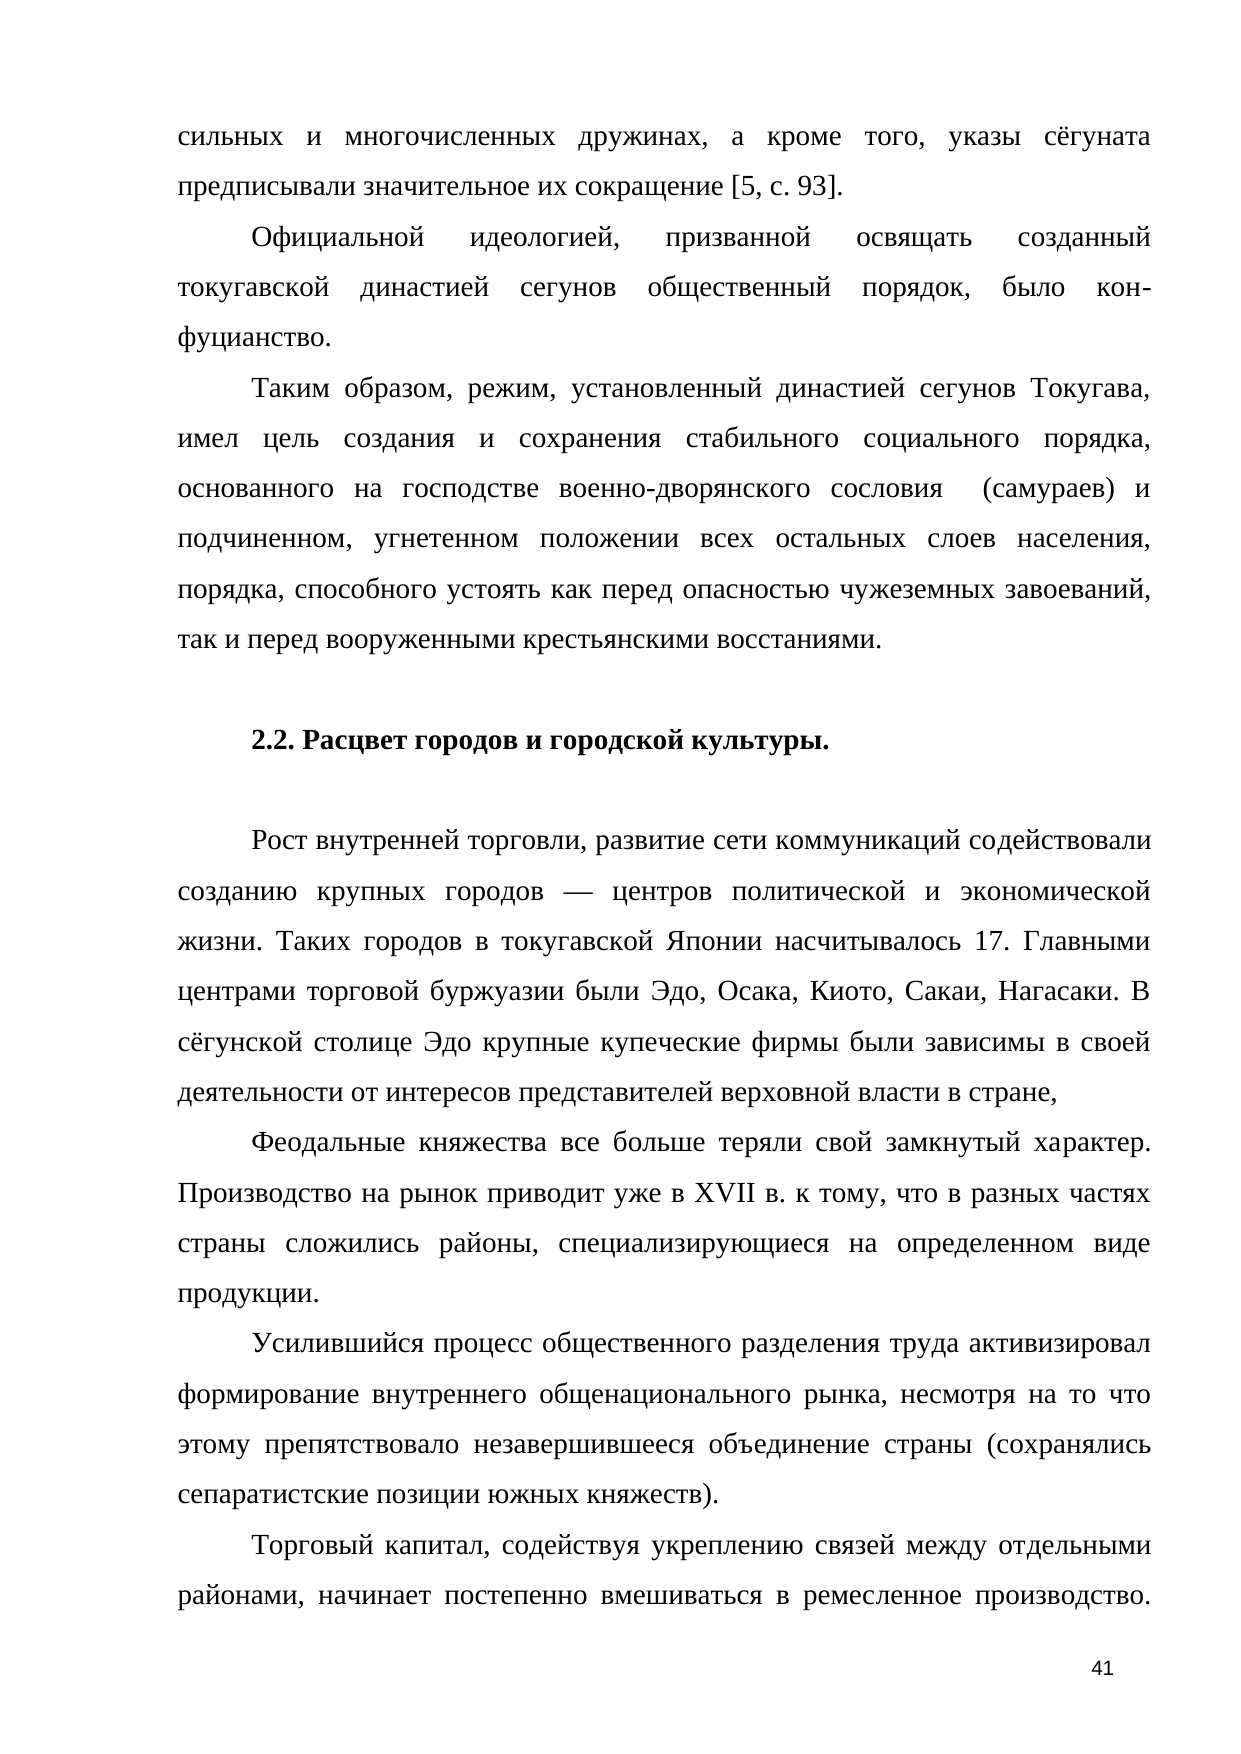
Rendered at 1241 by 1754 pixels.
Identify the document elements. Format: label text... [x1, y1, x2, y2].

text Рост внутренней торговли, развитие сети коммуникаций содействовали созданию крупных городов — центров политической и экономической жизни. Таких городов в токугавской Японии насчитывалось 17. Главными центрами торговой буржуазии были Эдо, Осака, Киото, Сакаи, Нагасаки. В сёгунской столице Эдо крупные купеческие фирмы были зависимы в своей деятельности от интересов представителей верховной власти в стране, [177, 822, 1152, 1108]
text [177, 1527, 1152, 1611]
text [177, 118, 1152, 202]
text Официальной идеологией, призванной освящать созданный токугавской династией сегунов общественный порядок, было конфуцианство. [177, 219, 1152, 353]
text Таким образом, режим, установленный династией сегунов Токугава, имел цель создания и сохранения стабильного социального порядка, основанного на господстве военно-дворянского сословия (самураев) и подчиненном, угнетенном положении всех остальных слоев населения, порядка, способного устоять как перед опасностью чужеземных завоеваний, так и перед вооруженными крестьянскими восстаниями. [177, 370, 1152, 655]
text Усилившийся процесс общественного разделения труда активизировал формирование внутреннего общенационального рынка, несмотря на то что этому препятствовало незавершившееся объединение страны (сохранялись сепаратистские позиции южных княжеств). [177, 1326, 1152, 1510]
text Феодальные княжества все больше теряли свой замкнутый характер. Производство на рынок приводит уже в XVII в. к тому, что в разных частях страны сложились районы, специализирующиеся на определенном виде продукции. [177, 1124, 1152, 1309]
text 2.2. Расцвет городов и городской культуры. [177, 722, 1152, 755]
